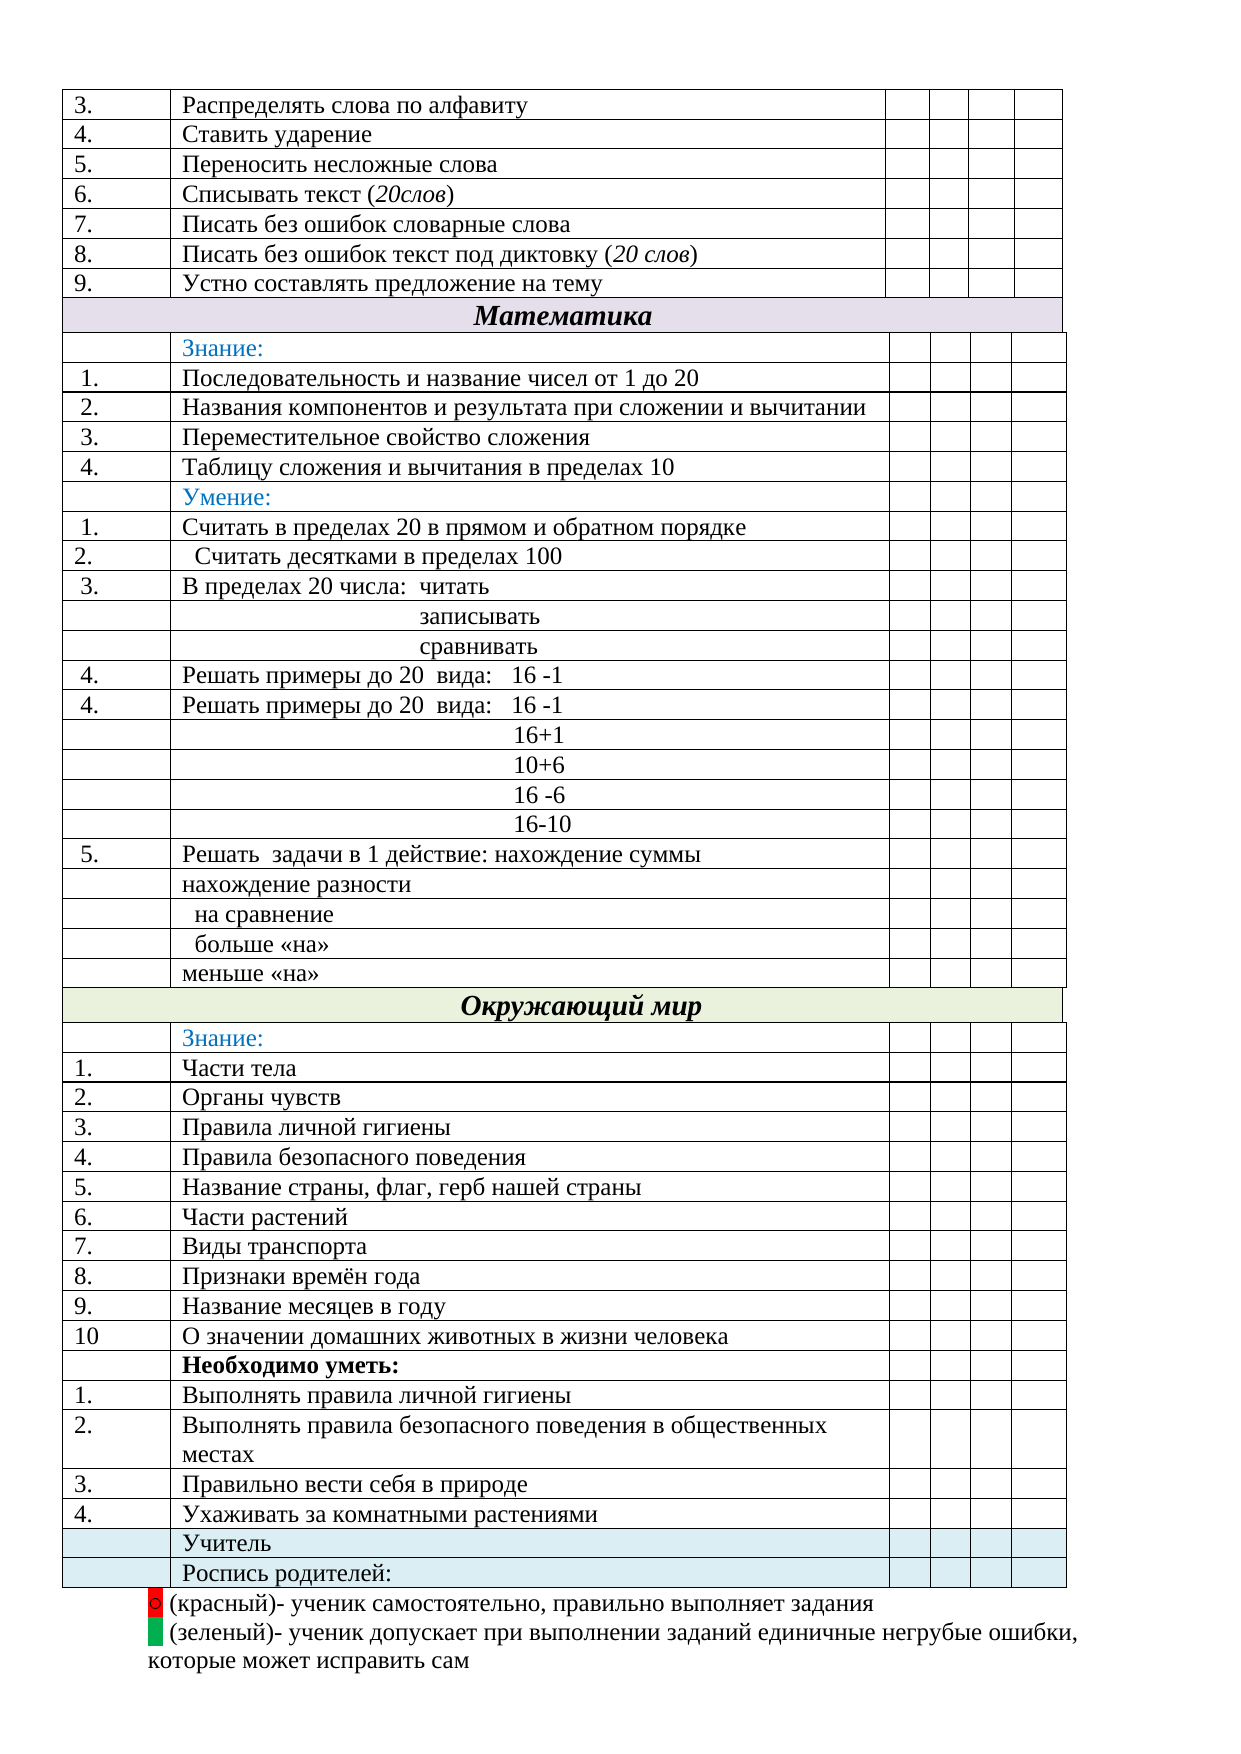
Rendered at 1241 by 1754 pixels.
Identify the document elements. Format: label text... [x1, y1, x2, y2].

table_cell [1012, 541, 1066, 570]
table_cell 7. [63, 209, 170, 238]
table_cell 8. [63, 239, 170, 267]
table_cell [890, 601, 930, 630]
table_cell Названия компонентов и результата при сложении и вычитании [171, 393, 889, 421]
table_cell [969, 149, 1014, 178]
table_cell [971, 1469, 1011, 1498]
table_cell [931, 601, 970, 630]
table_cell [931, 1351, 970, 1379]
table_cell [890, 869, 930, 898]
table_cell [1012, 959, 1066, 987]
table_cell [931, 452, 970, 481]
table_cell [890, 1231, 930, 1260]
table_cell [971, 869, 1011, 898]
table_cell [931, 631, 970, 659]
table_cell [931, 869, 970, 898]
table_cell [1015, 269, 1062, 297]
table_cell 1. [63, 363, 170, 391]
table_cell [1012, 839, 1066, 868]
table_cell [1012, 1291, 1066, 1320]
table_cell [930, 239, 968, 267]
table_cell [890, 1083, 930, 1111]
table_cell нахождение разности [171, 869, 889, 898]
table_cell [1012, 661, 1066, 689]
table_cell [63, 482, 170, 511]
table_cell [886, 149, 929, 178]
table_cell [886, 239, 929, 267]
table_cell Необходимо уметь: [171, 1351, 889, 1379]
table_cell [1012, 571, 1066, 600]
table_cell [890, 393, 930, 421]
table_cell 2. [63, 1083, 170, 1111]
table_cell [890, 750, 930, 779]
table_cell 1. [63, 512, 170, 540]
table_cell [930, 90, 968, 118]
table_cell В пределах 20 числа: читать [171, 571, 889, 600]
table_cell Знание: [171, 333, 889, 362]
table_cell [63, 1558, 170, 1587]
table_cell 16+1 [171, 720, 889, 749]
table_cell [931, 1112, 970, 1141]
table_cell 2. [63, 1410, 170, 1468]
table_cell [886, 120, 929, 148]
table_cell записывать [171, 601, 889, 630]
table_cell [890, 333, 930, 362]
table_cell [931, 1142, 970, 1171]
table_cell [1012, 1261, 1066, 1290]
table_cell [971, 333, 1011, 362]
table_cell [886, 209, 929, 238]
table_cell [890, 1469, 930, 1498]
table_cell [931, 1381, 970, 1409]
table_cell [890, 1112, 930, 1141]
table_cell [890, 541, 930, 570]
table_cell [1012, 631, 1066, 659]
table_cell 10+6 [171, 750, 889, 779]
table_cell Ставить ударение [171, 120, 885, 148]
table_cell [931, 839, 970, 868]
table_cell [1015, 209, 1062, 238]
table_cell [890, 1261, 930, 1290]
table_cell [890, 631, 930, 659]
table_cell [1012, 1410, 1066, 1468]
table_cell [890, 363, 930, 391]
table_cell [1015, 179, 1062, 208]
table_cell [890, 690, 930, 719]
table_cell Писать без ошибок текст под диктовку (20 слов) [171, 239, 885, 267]
table_cell [886, 90, 929, 118]
table_cell Название страны, флаг, герб нашей страны [171, 1172, 889, 1201]
table_cell Название месяцев в году [171, 1291, 889, 1320]
table_cell меньше «на» [171, 959, 889, 987]
table_cell [931, 1261, 970, 1290]
table_cell Органы чувств [171, 1083, 889, 1111]
table_cell [931, 1410, 970, 1468]
table_cell [971, 1410, 1011, 1468]
table_cell Математика [63, 298, 1062, 332]
table_cell больше «на» [171, 929, 889, 957]
text ○ (красный)- ученик самостоятельно, правильно выполняет задания [163, 1588, 1152, 1617]
table_cell Знание: [171, 1023, 889, 1052]
table_cell Решать примеры до 20 вида: 16 -1 [171, 661, 889, 689]
table_cell [971, 1381, 1011, 1409]
table_cell [971, 1142, 1011, 1171]
table_cell [971, 1231, 1011, 1260]
table_cell [63, 1351, 170, 1379]
table_cell Списывать текст (20слов) [171, 179, 885, 208]
table_cell 2. [63, 541, 170, 570]
table_cell 9. [63, 269, 170, 297]
table_cell Умение: [171, 482, 889, 511]
table_cell 5. [63, 149, 170, 178]
table_cell [890, 1291, 930, 1320]
table_cell [63, 750, 170, 779]
table_cell Устно составлять предложение на тему [171, 269, 885, 297]
table_cell [971, 393, 1011, 421]
table_cell [1015, 149, 1062, 178]
table_cell 8. [63, 1261, 170, 1290]
table_cell [1012, 869, 1066, 898]
table_cell 4. [63, 1142, 170, 1171]
table_cell Правила личной гигиены [171, 1112, 889, 1141]
table_cell [971, 839, 1011, 868]
table_cell [931, 1469, 970, 1498]
table_cell [63, 869, 170, 898]
table_cell [971, 631, 1011, 659]
table_cell [931, 571, 970, 600]
table_cell [931, 661, 970, 689]
table_cell [971, 452, 1011, 481]
table_cell [971, 661, 1011, 689]
table_cell 3. [63, 422, 170, 451]
table_cell [1015, 90, 1062, 118]
table_cell [931, 333, 970, 362]
table_cell на сравнение [171, 899, 889, 928]
table_cell Переместительное свойство сложения [171, 422, 889, 451]
table_cell [890, 1053, 930, 1081]
table_cell Писать без ошибок словарные слова [171, 209, 885, 238]
table_cell [1012, 1202, 1066, 1230]
table_cell [1012, 1023, 1066, 1052]
table_cell Решать примеры до 20 вида: 16 -1 [171, 690, 889, 719]
table_cell О значении домашних животных в жизни человека [171, 1321, 889, 1349]
table_cell [890, 1529, 930, 1557]
table_cell Переносить несложные слова [171, 149, 885, 178]
table_cell Роспись родителей: [171, 1558, 889, 1587]
table_cell [1012, 1083, 1066, 1111]
table_cell [1012, 810, 1066, 838]
table_cell [890, 1381, 930, 1409]
table_cell 5. [63, 1172, 170, 1201]
table_cell Окружающий мир [63, 988, 1062, 1022]
table_cell [1012, 750, 1066, 779]
table_cell [971, 1083, 1011, 1111]
table_cell Считать в пределах 20 в прямом и обратном порядке [171, 512, 889, 540]
table_cell [969, 269, 1014, 297]
table_cell [931, 720, 970, 749]
table_cell [971, 422, 1011, 451]
table_cell [931, 1172, 970, 1201]
table_cell [931, 422, 970, 451]
table_cell [1012, 482, 1066, 511]
table_cell Части тела [171, 1053, 889, 1081]
table_cell [971, 1529, 1011, 1557]
table_cell Решать задачи в 1 действие: нахождение суммы [171, 839, 889, 868]
table_cell [1015, 120, 1062, 148]
table_cell [890, 839, 930, 868]
table_cell [1012, 690, 1066, 719]
table_cell [931, 1202, 970, 1230]
table_cell [971, 512, 1011, 540]
table_cell [931, 1053, 970, 1081]
table_cell [1012, 393, 1066, 421]
table_cell Считать десятками в пределах 100 [171, 541, 889, 570]
table_cell Признаки времён года [171, 1261, 889, 1290]
table_cell 6. [63, 179, 170, 208]
table_cell [1015, 239, 1062, 267]
table_cell [969, 179, 1014, 208]
table_cell [971, 1351, 1011, 1379]
table_cell [971, 810, 1011, 838]
table_cell [971, 363, 1011, 391]
table_cell 16-10 [171, 810, 889, 838]
table_cell [971, 541, 1011, 570]
table_cell Последовательность и название чисел от 1 до 20 [171, 363, 889, 391]
table_cell [890, 1023, 930, 1052]
table_cell [1012, 899, 1066, 928]
table_cell [886, 269, 929, 297]
table_cell 3. [63, 1112, 170, 1141]
table_cell [63, 333, 170, 362]
table_cell [971, 1499, 1011, 1527]
table_cell [931, 1321, 970, 1349]
table_cell [1012, 1499, 1066, 1527]
table_cell [971, 780, 1011, 808]
table_cell [971, 482, 1011, 511]
table_cell [1012, 1381, 1066, 1409]
table_cell [890, 899, 930, 928]
table_cell [931, 1291, 970, 1320]
table_cell [971, 1291, 1011, 1320]
table_cell Части растений [171, 1202, 889, 1230]
table_cell [971, 750, 1011, 779]
table_cell [971, 959, 1011, 987]
table_cell [931, 810, 970, 838]
table_cell [1012, 1529, 1066, 1557]
table_cell [1012, 720, 1066, 749]
table_cell [890, 482, 930, 511]
table_cell [890, 929, 930, 957]
table_cell [890, 422, 930, 451]
table_cell 6. [63, 1202, 170, 1230]
table_cell Таблицу сложения и вычитания в пределах 10 [171, 452, 889, 481]
table_cell [930, 269, 968, 297]
table_cell [931, 512, 970, 540]
table_cell [971, 720, 1011, 749]
text ○ (зеленый)- ученик допускает при выполнении заданий единичные негрубые ошибки, которые может исправить сам [148, 1617, 1152, 1674]
table_cell [890, 720, 930, 749]
table_cell [931, 1558, 970, 1587]
table_cell [1012, 929, 1066, 957]
table_cell [971, 1558, 1011, 1587]
table_cell [890, 1351, 930, 1379]
table_cell Правила безопасного поведения [171, 1142, 889, 1171]
table_cell 5. [63, 839, 170, 868]
table_cell [931, 750, 970, 779]
table_cell 16 -6 [171, 780, 889, 808]
table_cell [1012, 333, 1066, 362]
table_cell [1012, 1558, 1066, 1587]
table_cell Виды транспорта [171, 1231, 889, 1260]
table_cell [63, 810, 170, 838]
table_cell [971, 1023, 1011, 1052]
table_cell 4. [63, 690, 170, 719]
table_cell [890, 512, 930, 540]
table_cell 1. [63, 1053, 170, 1081]
table_cell Выполнять правила безопасного поведения в общественных местах [171, 1410, 889, 1468]
table_cell [63, 899, 170, 928]
table_cell [63, 601, 170, 630]
table_cell [1012, 1351, 1066, 1379]
table_cell [63, 1529, 170, 1557]
table_cell [930, 120, 968, 148]
table_cell [969, 90, 1014, 118]
table_cell сравнивать [171, 631, 889, 659]
table_cell [971, 571, 1011, 600]
table_cell [931, 690, 970, 719]
table_cell [971, 929, 1011, 957]
table_cell [969, 239, 1014, 267]
table_cell [931, 482, 970, 511]
table_cell [931, 959, 970, 987]
table_cell [930, 179, 968, 208]
table_cell [971, 1053, 1011, 1081]
table_cell 2. [63, 393, 170, 421]
table_cell [969, 120, 1014, 148]
table_cell [1012, 1231, 1066, 1260]
table_cell [931, 780, 970, 808]
table_cell 1. [63, 1381, 170, 1409]
table_cell [931, 1499, 970, 1527]
table_cell [931, 1529, 970, 1557]
table_cell [63, 1023, 170, 1052]
table_cell [63, 959, 170, 987]
table_cell 4. [63, 661, 170, 689]
table_cell 4. [63, 1499, 170, 1527]
table_cell [1012, 1112, 1066, 1141]
table_cell [931, 1231, 970, 1260]
table_cell [1012, 452, 1066, 481]
table_cell Правильно вести себя в природе [171, 1469, 889, 1498]
table_cell [890, 571, 930, 600]
table_cell 4. [63, 452, 170, 481]
table_cell 7. [63, 1231, 170, 1260]
table_cell [971, 1202, 1011, 1230]
table_cell [1012, 1172, 1066, 1201]
table_cell 3. [63, 1469, 170, 1498]
table_cell [971, 690, 1011, 719]
table_cell [931, 363, 970, 391]
table_cell [931, 393, 970, 421]
table_cell [1012, 780, 1066, 808]
table_cell Выполнять правила личной гигиены [171, 1381, 889, 1409]
table_cell [971, 1321, 1011, 1349]
table_cell Ухаживать за комнатными растениями [171, 1499, 889, 1527]
table_cell [890, 1410, 930, 1468]
table_cell [890, 1499, 930, 1527]
table_cell [971, 601, 1011, 630]
table_cell [931, 1083, 970, 1111]
table_cell [971, 899, 1011, 928]
table_cell [890, 810, 930, 838]
table_cell [1012, 601, 1066, 630]
table_cell [1012, 422, 1066, 451]
table_cell [971, 1112, 1011, 1141]
table_cell [971, 1172, 1011, 1201]
table_cell Учитель [171, 1529, 889, 1557]
table_cell [971, 1261, 1011, 1290]
table_cell 3. [63, 571, 170, 600]
table_cell [931, 1023, 970, 1052]
table_cell 9. [63, 1291, 170, 1320]
table_cell 3. [63, 90, 170, 118]
table_cell [890, 1202, 930, 1230]
table_cell [1012, 1053, 1066, 1081]
table_cell [890, 1321, 930, 1349]
table_cell [890, 1558, 930, 1587]
table_cell [930, 149, 968, 178]
table_cell [890, 780, 930, 808]
table_cell [63, 720, 170, 749]
table_cell [890, 661, 930, 689]
table_cell [886, 179, 929, 208]
table_cell [969, 209, 1014, 238]
table_cell [890, 1142, 930, 1171]
table_cell [1012, 1142, 1066, 1171]
table_cell [930, 209, 968, 238]
table_cell [1012, 1321, 1066, 1349]
table_cell [1012, 363, 1066, 391]
table_cell [931, 541, 970, 570]
table_cell [890, 1172, 930, 1201]
table_cell [890, 959, 930, 987]
table_cell [63, 929, 170, 957]
table_cell [931, 929, 970, 957]
table_cell 10 [63, 1321, 170, 1349]
table_cell [63, 631, 170, 659]
table_cell [931, 899, 970, 928]
table_cell [1012, 512, 1066, 540]
table_cell [890, 452, 930, 481]
table_cell [1012, 1469, 1066, 1498]
table_cell Распределять слова по алфавиту [171, 90, 885, 118]
table_cell [63, 780, 170, 808]
table_cell 4. [63, 120, 170, 148]
